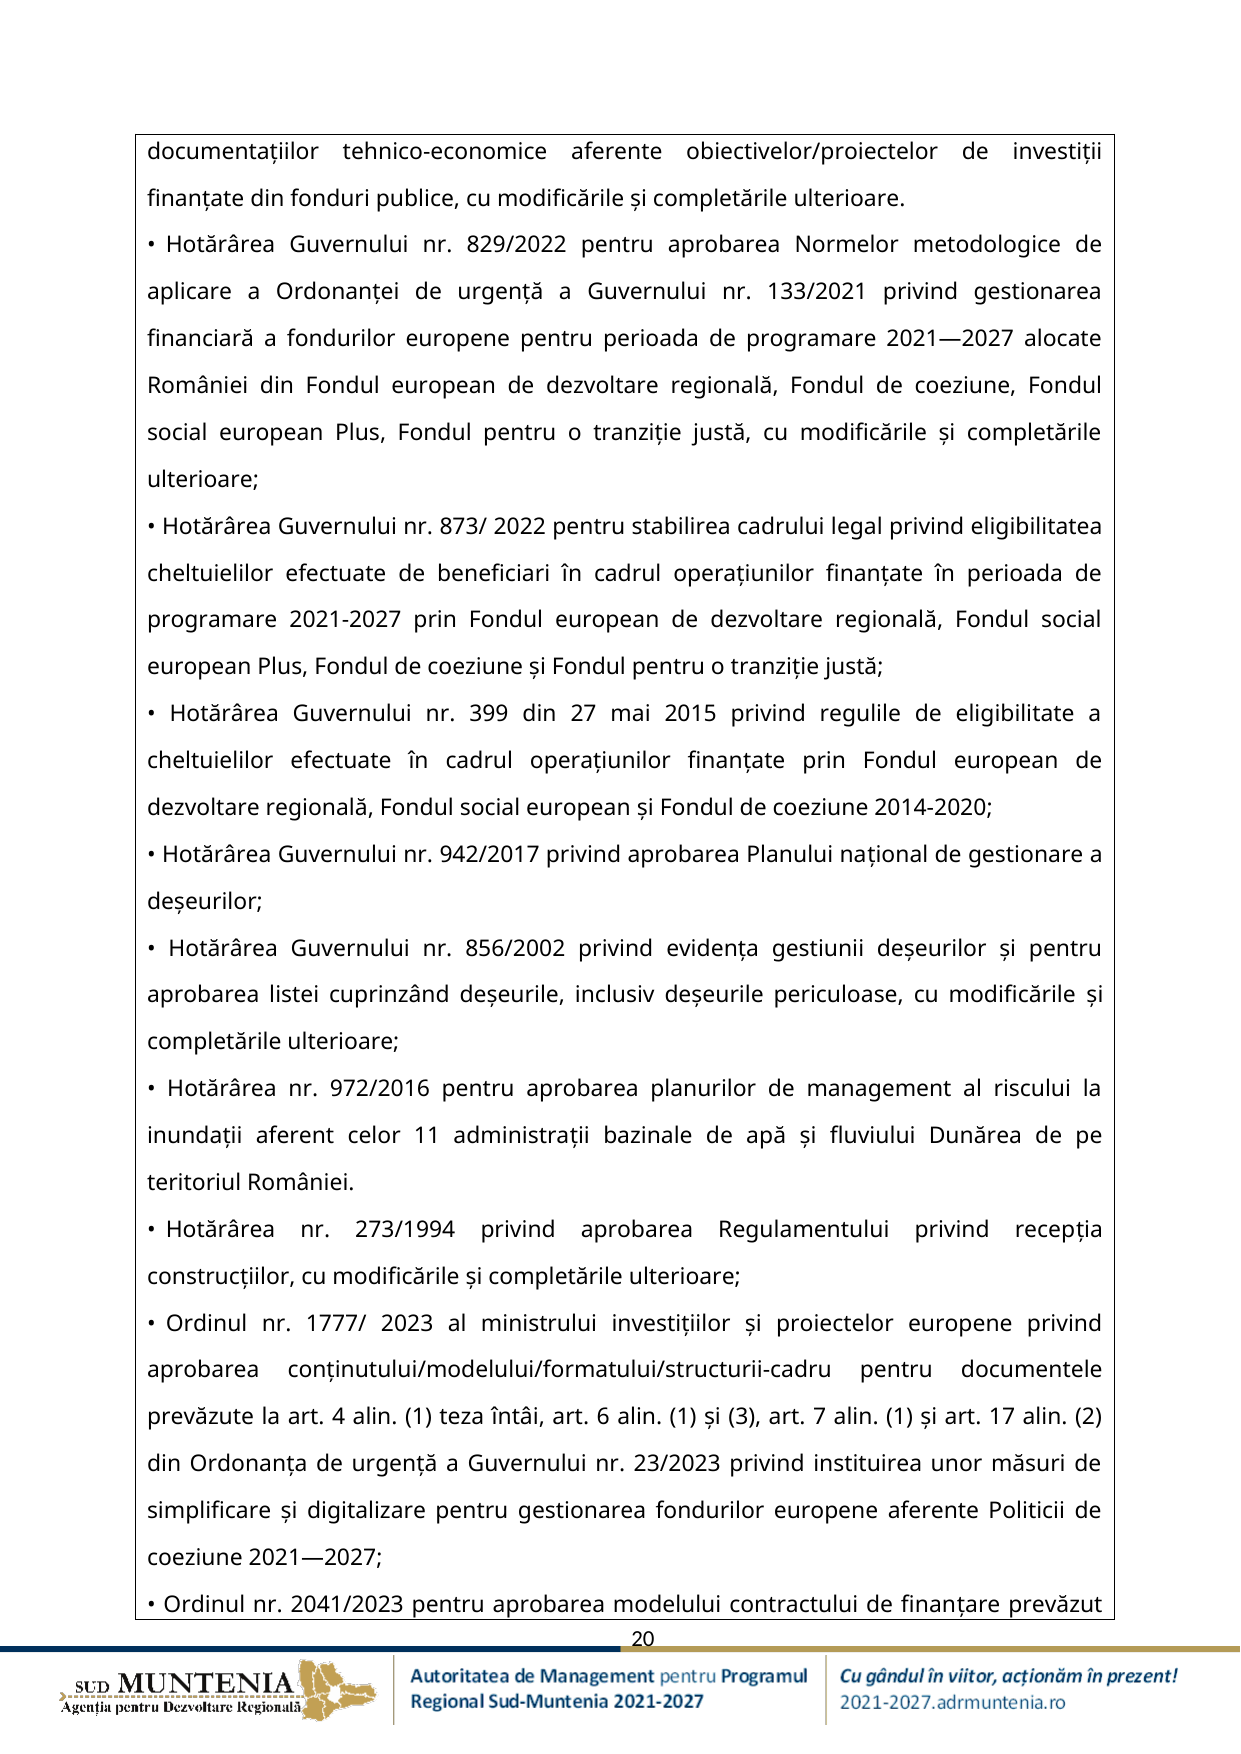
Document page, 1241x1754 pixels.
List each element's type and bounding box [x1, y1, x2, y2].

table_header [136, 135, 1114, 1619]
picture [0, 1646, 1241, 1726]
